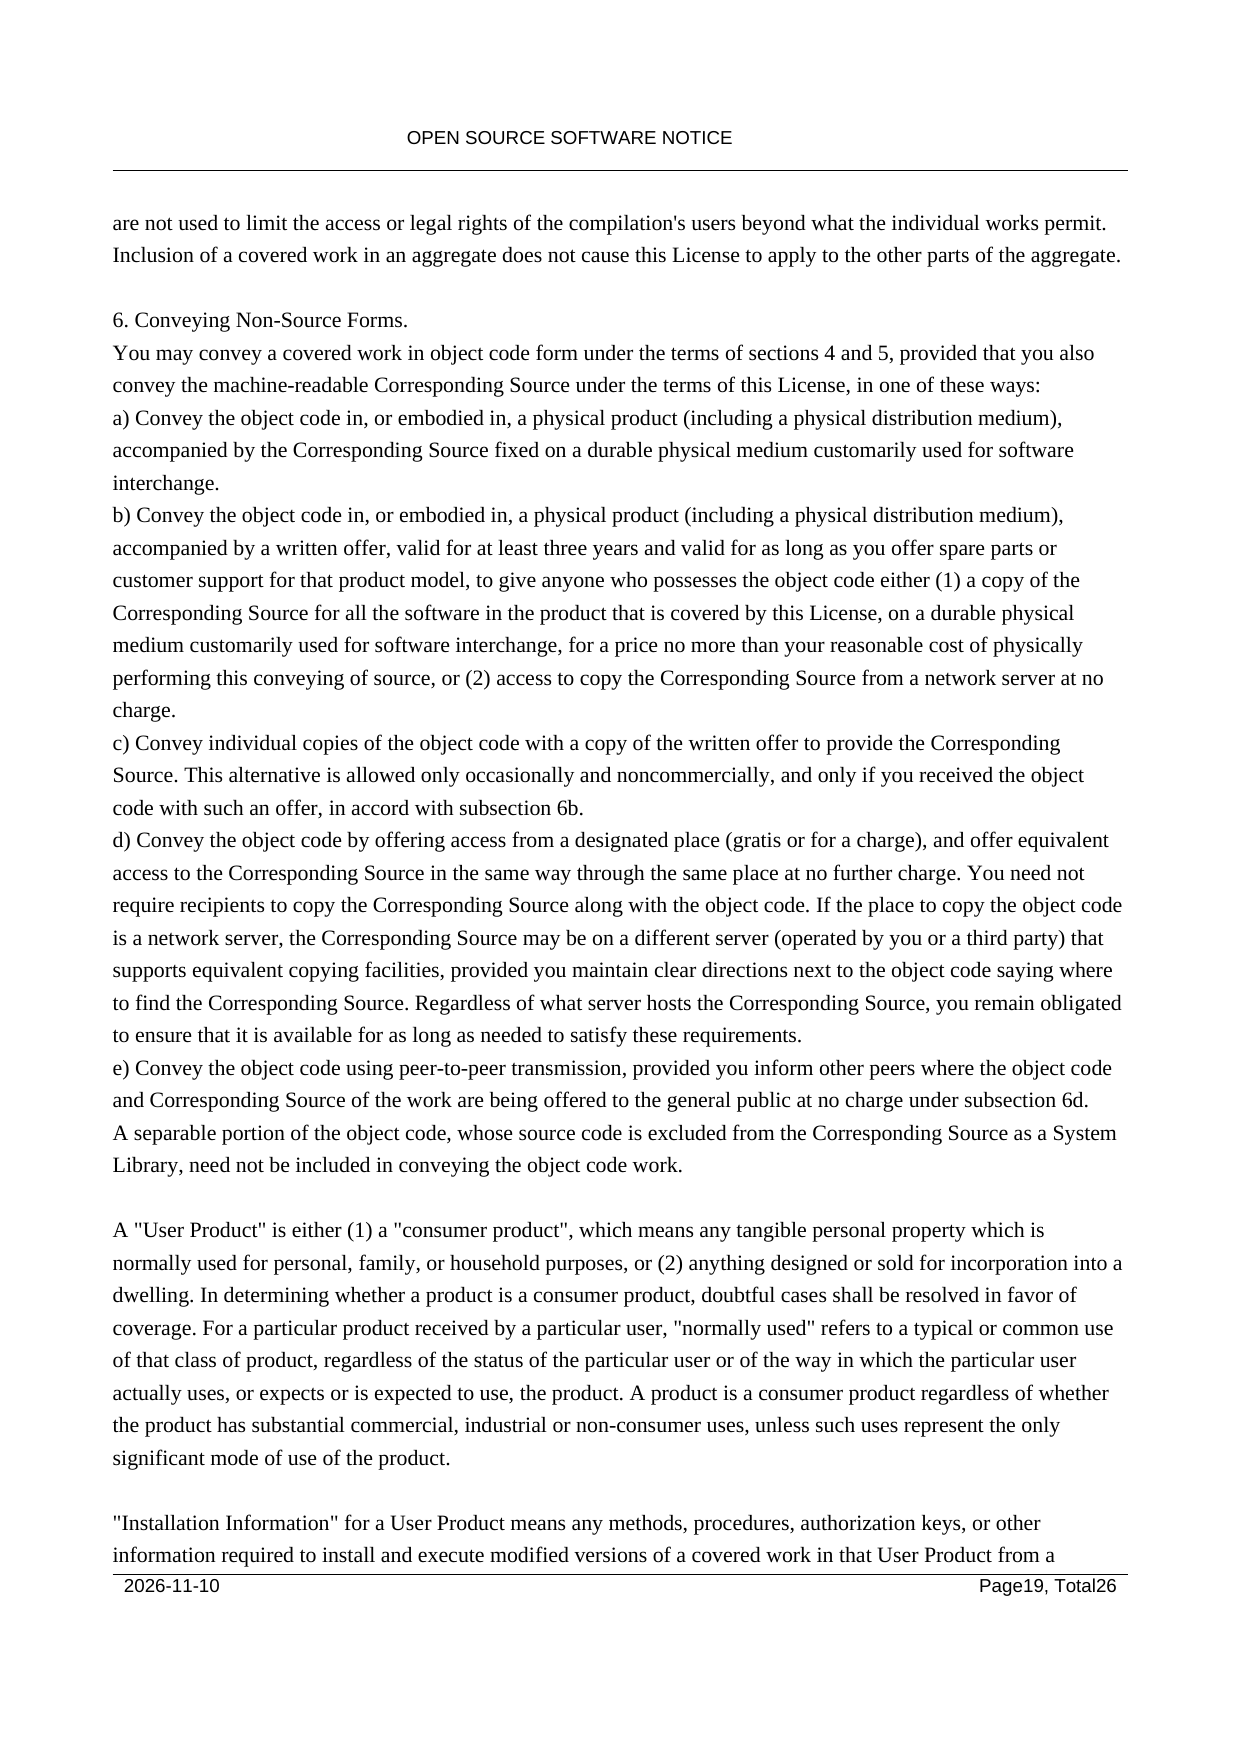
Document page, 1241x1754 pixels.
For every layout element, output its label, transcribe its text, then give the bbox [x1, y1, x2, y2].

text c) Convey individual copies of the object code with a copy of the written offer to provide the Corresponding Source. This alternative is allowed only occasionally and noncommercially, and only if you received the object code with such an offer, in accord with subsection 6b. [112, 726, 1128, 824]
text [112, 1506, 1128, 1571]
text 6. Conveying Non-Source Forms. [112, 304, 1128, 336]
text A separable portion of the object code, whose source code is excluded from the Corresponding Source as a System Library, need not be included in conveying the object code work. [112, 1116, 1128, 1181]
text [112, 206, 1128, 271]
text You may convey a covered work in object code form under the terms of sections 4 and 5, provided that you also convey the machine-readable Corresponding Source under the terms of this License, in one of these ways: [112, 336, 1128, 401]
text b) Convey the object code in, or embodied in, a physical product (including a physical distribution medium), accompanied by a written offer, valid for at least three years and valid for as long as you offer spare parts or customer support for that product model, to give anyone who possesses the object code either (1) a copy of the Corresponding Source for all the software in the product that is covered by this License, on a durable physical medium customarily used for software interchange, for a price no more than your reasonable cost of physically performing this conveying of source, or (2) access to copy the Corresponding Source from a network server at no charge. [112, 499, 1128, 726]
text A "User Product" is either (1) a "consumer product", which means any tangible personal property which is normally used for personal, family, or household purposes, or (2) anything designed or sold for incorporation into a dwelling. In determining whether a product is a consumer product, doubtful cases shall be resolved in favor of coverage. For a particular product received by a particular user, "normally used" refers to a typical or common use of that class of product, regardless of the status of the particular user or of the way in which the particular user actually uses, or expects or is expected to use, the product. A product is a consumer product regardless of whether the product has substantial commercial, industrial or non-consumer uses, unless such uses represent the only significant mode of use of the product. [112, 1214, 1128, 1474]
text d) Convey the object code by offering access from a designated place (gratis or for a charge), and offer equivalent access to the Corresponding Source in the same way through the same place at no further charge. You need not require recipients to copy the Corresponding Source along with the object code. If the place to copy the object code is a network server, the Corresponding Source may be on a different server (operated by you or a third party) that supports equivalent copying facilities, provided you maintain clear directions next to the object code saying where to find the Corresponding Source. Regardless of what server hosts the Corresponding Source, you remain obligated to ensure that it is available for as long as needed to satisfy these requirements. [112, 824, 1128, 1051]
text e) Convey the object code using peer-to-peer transmission, provided you inform other peers where the object code and Corresponding Source of the work are being offered to the general public at no charge under subsection 6d. [112, 1051, 1128, 1116]
text a) Convey the object code in, or embodied in, a physical product (including a physical distribution medium), accompanied by the Corresponding Source fixed on a durable physical medium customarily used for software interchange. [112, 401, 1128, 499]
